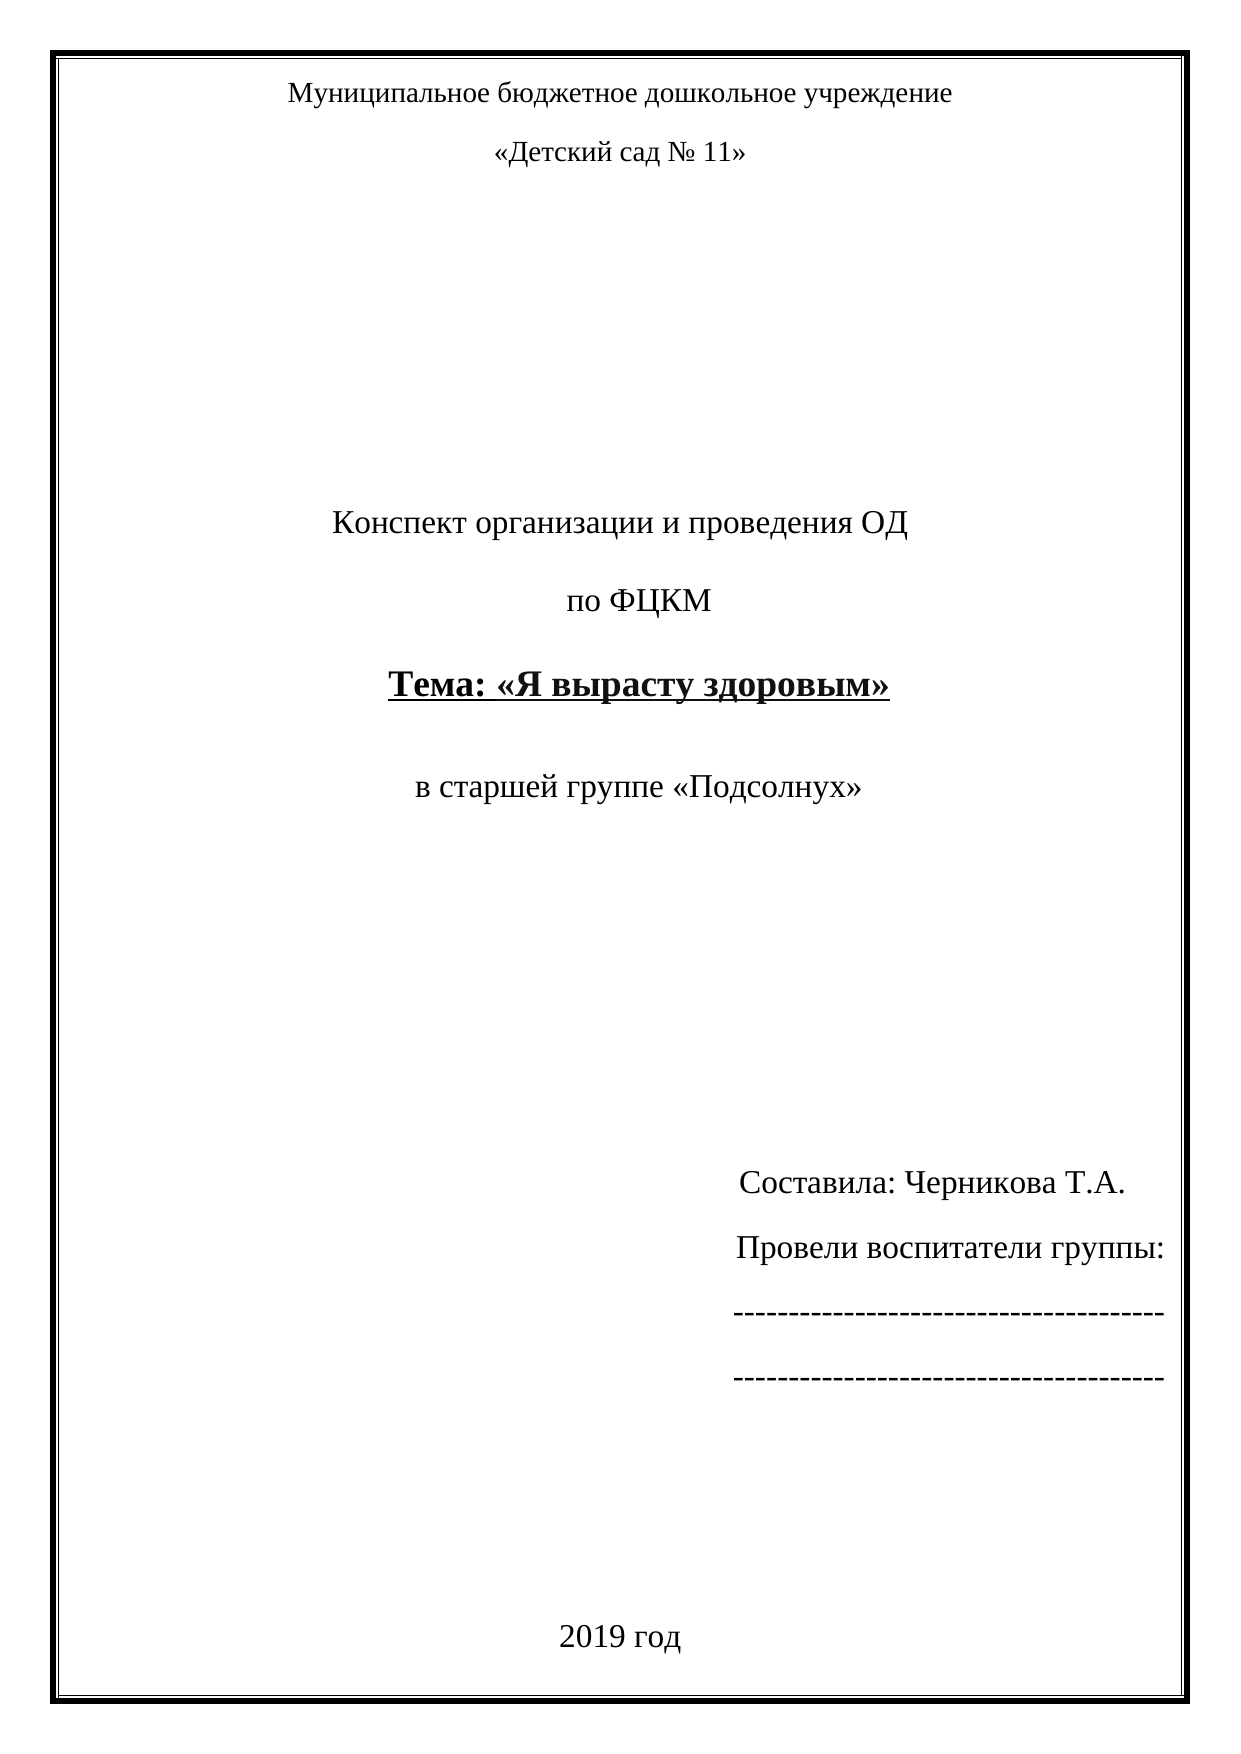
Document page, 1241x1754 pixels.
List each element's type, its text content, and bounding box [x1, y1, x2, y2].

text Муниципальное бюджетное дошкольное учреждение [75, 75, 1165, 108]
text Составила: Черникова Т.А. [75, 1162, 1165, 1200]
text Конспект организации и проведения ОД [75, 502, 1165, 541]
text --------------------------------------- [75, 1292, 1165, 1330]
text «Детский сад № 11» [75, 134, 1165, 168]
text Провели воспитатели группы: [75, 1227, 1165, 1265]
text Тема: «Я вырасту здоровым» [75, 662, 1165, 705]
text 2019 год [75, 1616, 1165, 1654]
text --------------------------------------- [75, 1357, 1165, 1395]
text в старшей группе «Подсолнух» [75, 767, 1165, 805]
text по ФЦКМ [75, 581, 1165, 619]
